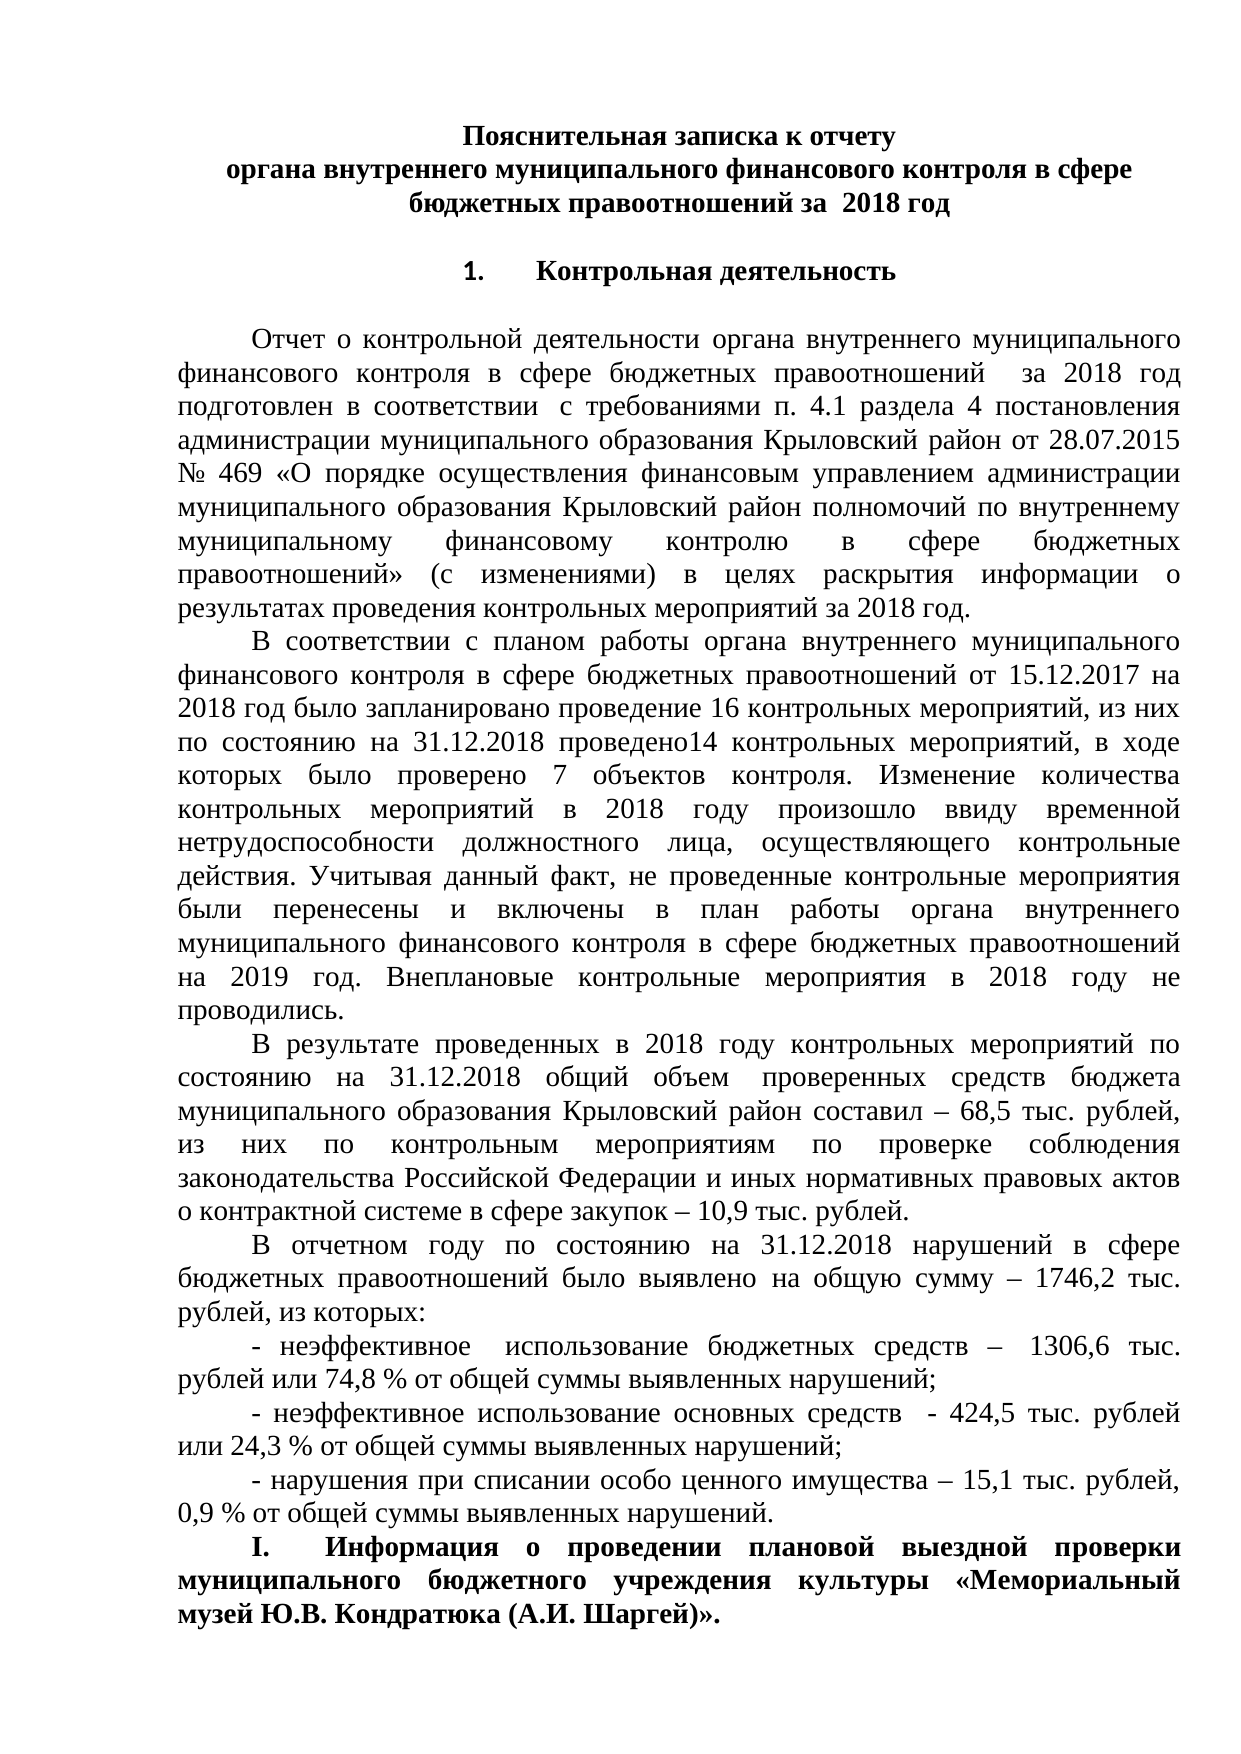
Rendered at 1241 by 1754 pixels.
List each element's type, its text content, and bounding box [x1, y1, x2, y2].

text В результате проведенных в 2018 году контрольных мероприятий по состоянию на 31.12.2018 общий объем проверенных средств бюджета муниципального образования Крыловский район составил – 68,5 тыс. рублей, из них по контрольным мероприятиям по проверке соблюдения законодательства Российской Федерации и иных нормативных правовых актов о контрактной системе в сфере закупок – 10,9 тыс. рублей. [177, 1026, 1181, 1227]
text В соответствии с планом работы органа внутреннего муниципального финансового контроля в сфере бюджетных правоотношений от 15.12.2017 на 2018 год было запланировано проведение 16 контрольных мероприятий, из них по состоянию на 31.12.2018 проведено14 контрольных мероприятий, в ходе которых было проверено 7 объектов контроля. Изменение количества контрольных мероприятий в 2018 году произошло ввиду временной нетрудоспособности должностного лица, осуществляющего контрольные действия. Учитывая данный факт, не проведенные контрольные мероприятия были перенесены и включены в план работы органа внутреннего муниципального финансового контроля в сфере бюджетных правоотношений на 2019 год. Внеплановые контрольные мероприятия в 2018 году не проводились. [177, 623, 1181, 1026]
text В отчетном году по состоянию на 31.12.2018 нарушений в сфере бюджетных правоотношений было выявлено на общую сумму – 1746,2 тыс. рублей, из которых: [177, 1227, 1181, 1328]
text Отчет о контрольной деятельности органа внутреннего муниципального финансового контроля в сфере бюджетных правоотношений за 2018 год подготовлен в соответствии с требованиями п. 4.1 раздела 4 постановления администрации муниципального образования Крыловский район от 28.07.2015 № 469 «О порядке осуществления финансовым управлением администрации муниципального образования Крыловский район полномочий по внутреннему муниципальному финансовому контролю в сфере бюджетных правоотношений» (с изменениями) в целях раскрытия информации о результатах проведения контрольных мероприятий за 2018 год. [177, 321, 1181, 623]
list Информация о проведении плановой выездной проверки муниципального бюджетного учреждения культуры «Мемориальный музей Ю.В. Кондратюка (А.И. Шаргей)». [177, 1529, 1181, 1629]
list Контрольная деятельность [177, 252, 1181, 288]
text - неэффективное использование бюджетных средств – 1306,6 тыс. рублей или 74,8 % от общей суммы выявленных нарушений; [177, 1328, 1181, 1395]
text бюджетных правоотношений за 2018 год [177, 185, 1181, 219]
text - нарушения при списании особо ценного имущества – 15,1 тыс. рублей, 0,9 % от общей суммы выявленных нарушений. [177, 1462, 1181, 1529]
text - неэффективное использование основных средств - 424,5 тыс. рублей или 24,3 % от общей суммы выявленных нарушений; [177, 1395, 1181, 1462]
text органа внутреннего муниципального финансового контроля в сфере [177, 152, 1181, 185]
text Пояснительная записка к отчету [177, 118, 1181, 152]
